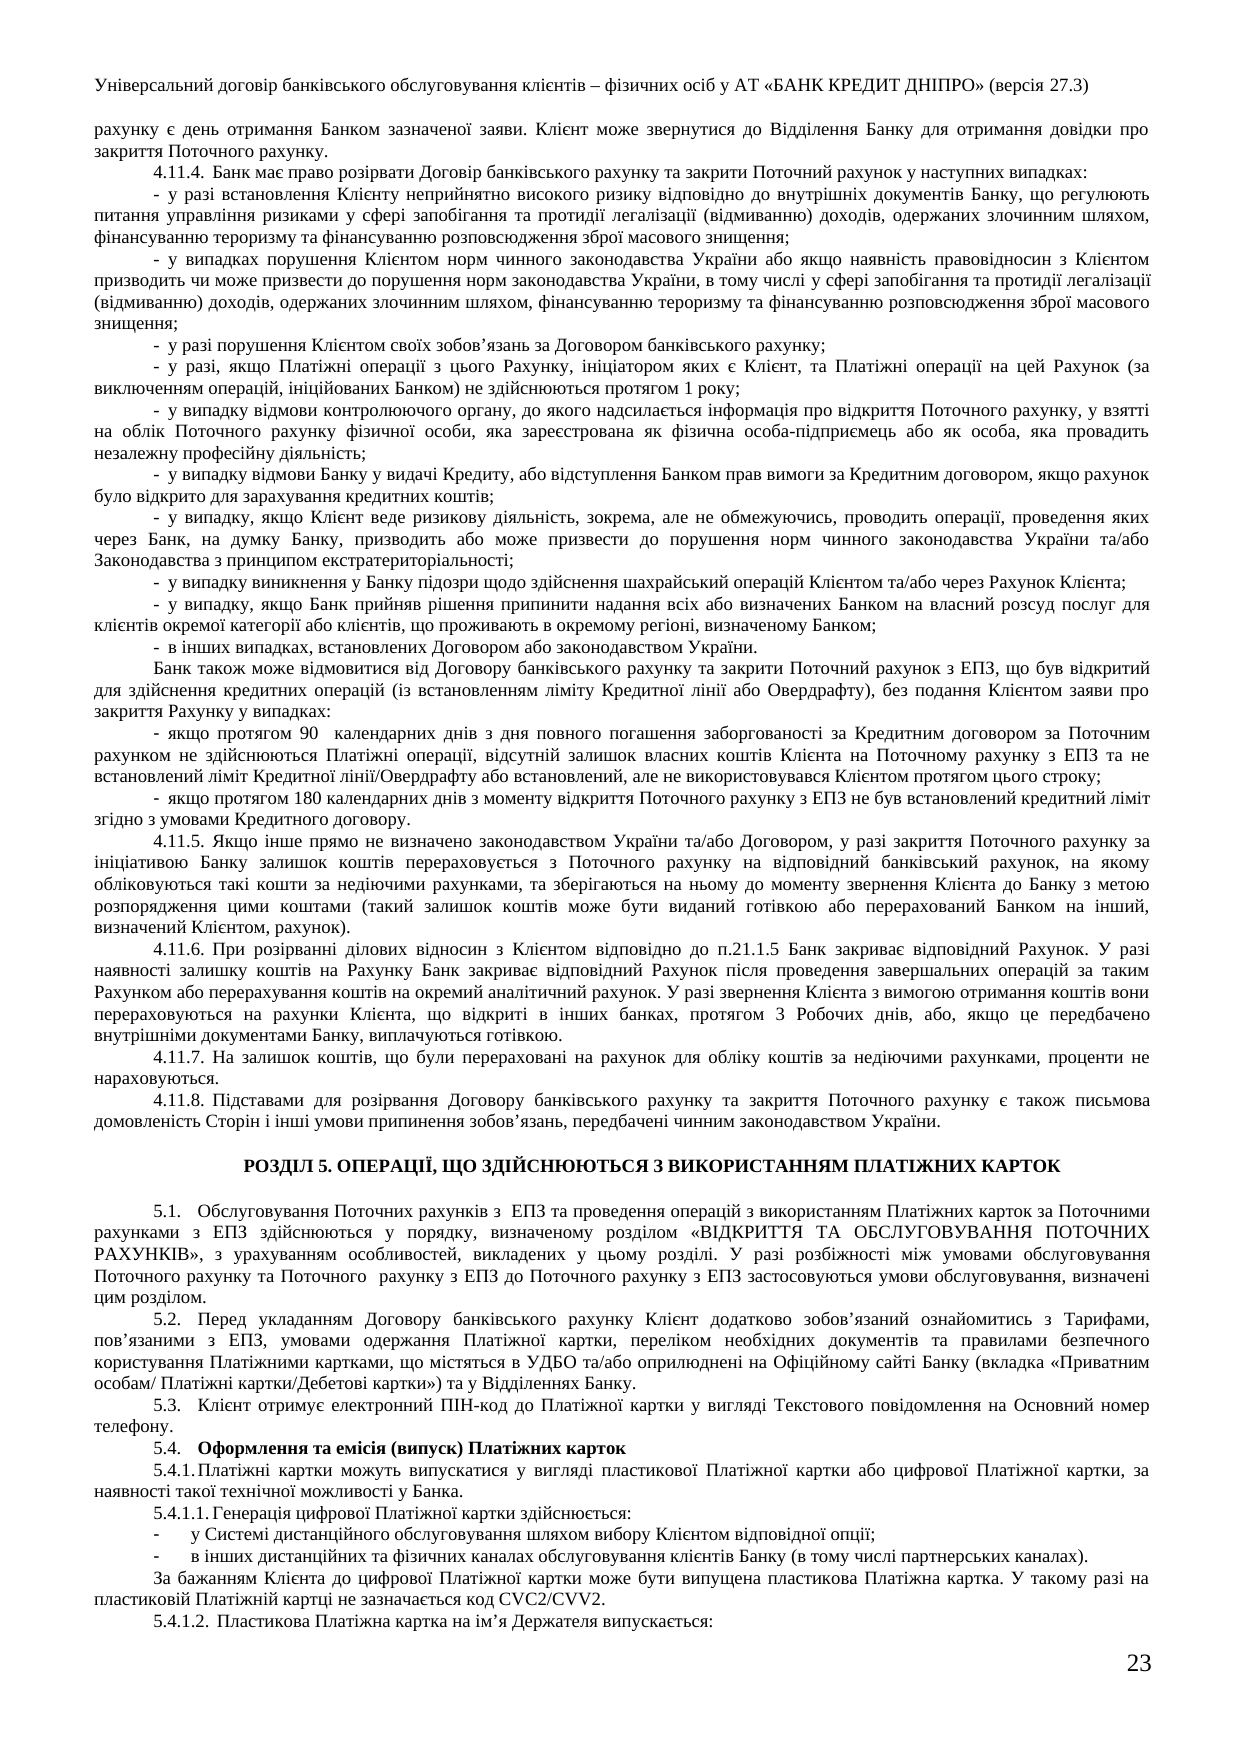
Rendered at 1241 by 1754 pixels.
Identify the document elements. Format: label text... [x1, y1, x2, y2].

list у випадку відмови контролюючого органу, до якого надсилається інформація про відкриття Поточного рахунку, у взятті на облік Поточного рахунку фізичної особи, яка зареєстрована як фізична особа-підприємець або як особа, яка провадить незалежну професійну діяльність; [94, 398, 1152, 463]
list Підставами для розірвання Договору банківського рахунку та закриття Поточного рахунку є також письмова домовленість Сторін і інші умови припинення зобов’язань, передбачені чинним законодавством України. [94, 1089, 1152, 1132]
list у випадку, якщо Банк прийняв рішення припинити надання всіх або визначених Банком на власний розсуд послуг для клієнтів окремої категорії або клієнтів, що проживають в окремому регіоні, визначеному Банком; [94, 592, 1152, 636]
list Оформлення та емісія (випуск) Платіжних карток [94, 1437, 1152, 1458]
list Генерація цифрової Платіжної картки здійснюється: [94, 1502, 1152, 1523]
list у Системі дистанційного обслуговування шляхом вибору Клієнтом відповідної опції; [153, 1523, 1152, 1545]
list у випадках порушення Клієнтом норм чинного законодавства України або якщо наявність правовідносин з Клієнтом призводить чи може призвести до порушення норм законодавства України, в тому числі у сфері запобігання та протидії легалізації (відмиванню) доходів, одержаних злочинним шляхом, фінансуванню тероризму та фінансуванню розповсюдження зброї масового знищення; [94, 247, 1152, 334]
list в інших дистанційних та фізичних каналах обслуговування клієнтів Банку (в тому числі партнерських каналах). [153, 1545, 1152, 1567]
list Клієнт отримує електронний ПІН-код до Платіжної картки у вигляді Текстового повідомлення на Основний номер телефону. [94, 1394, 1152, 1437]
list Банк має право розірвати Договір банківського рахунку та закрити Поточний рахунок у наступних випадках: [94, 161, 1152, 183]
list На залишок коштів, що були перераховані на рахунок для обліку коштів за недіючими рахунками, проценти не нараховуються. [94, 1046, 1152, 1089]
text Банк також може відмовитися від Договору банківського рахунку та закрити Поточний рахунок з ЕПЗ, що був відкритий для здійснення кредитних операцій (із встановленням ліміту Кредитної лінії або Овердрафту), без подання Клієнтом заяви про закриття Рахунку у випадках: [94, 657, 1152, 722]
list у випадку відмови Банку у видачі Кредиту, або відступлення Банком прав вимоги за Кредитним договором, якщо рахунок було відкрито для зарахування кредитних коштів; [94, 463, 1152, 506]
list у разі, якщо Платіжні операції з цього Рахунку, ініціатором яких є Клієнт, та Платіжні операції на цей Рахунок (за виключенням операцій, ініційованих Банком) не здійснюються протягом 1 року; [94, 355, 1152, 398]
list в інших випадках, встановлених Договором або законодавством України. [94, 636, 1152, 657]
list За бажанням Клієнта до цифрової Платіжної картки може бути випущена пластикова Платіжна картка. У такому разі на пластиковій Платіжній картці не зазначається код CVC2/CVV2. [94, 1567, 1152, 1610]
list у випадку виникнення у Банку підозри щодо здійснення шахрайський операцій Клієнтом та/або через Рахунок Клієнта; [94, 571, 1152, 592]
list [94, 118, 1152, 161]
list Платіжні картки можуть випускатися у вигляді пластикової Платіжної картки або цифрової Платіжної картки, за наявності такої технічної можливості у Банка. [94, 1458, 1152, 1502]
list Перед укладанням Договору банківського рахунку Клієнт додатково зобов’язаний ознайомитись з Тарифами, пов’язаними з ЕПЗ, умовами одержання Платіжної картки, переліком необхідних документів та правилами безпечного користування Платіжними картками, що містяться в УДБО та/або оприлюднені на Офіційному сайті Банку (вкладка «Приватним особам/ Платіжні картки/Дебетові картки») та у Відділеннях Банку. [94, 1308, 1152, 1394]
list якщо протягом 90 календарних днів з дня повного погашення заборгованості за Кредитним договором за Поточним рахунком не здійснюються Платіжні операції, відсутній залишок власних коштів Клієнта на Поточному рахунку з ЕПЗ та не встановлений ліміт Кредитної лінії/Овердрафту або встановлений, але не використовувався Клієнтом протягом цього строку; [94, 722, 1152, 787]
list якщо протягом 180 календарних днів з моменту відкриття Поточного рахунку з ЕПЗ не був встановлений кредитний ліміт згідно з умовами Кредитного договору. [94, 787, 1152, 830]
list у випадку, якщо Клієнт веде ризикову діяльність, зокрема, але не обмежуючись, проводить операції, проведення яких через Банк, на думку Банку, призводить або може призвести до порушення норм чинного законодавства України та/або Законодавства з принципом екстратериторіальності; [94, 506, 1152, 571]
list Якщо інше прямо не визначено законодавством України та/або Договором, у разі закриття Поточного рахунку за ініціативою Банку залишок коштів перераховується з Поточного рахунку на відповідний банківський рахунок, на якому обліковуються такі кошти за недіючими рахунками, та зберігаються на ньому до моменту звернення Клієнта до Банку з метою розпорядження цими коштами (такий залишок коштів може бути виданий готівкою або перерахований Банком на інший, визначений Клієнтом, рахунок). [94, 830, 1152, 938]
text РОЗДІЛ 5. ОПЕРАЦІЇ, ЩО ЗДІЙСНЮЮТЬСЯ З ВИКОРИСТАННЯМ ПЛАТІЖНИХ КАРТОК [94, 1155, 1152, 1177]
list При розірванні ділових відносин з Клієнтом відповідно до п.21.1.5 Банк закриває відповідний Рахунок. У разі наявності залишку коштів на Рахунку Банк закриває відповідний Рахунок після проведення завершальних операцій за таким Рахунком або перерахування коштів на окремий аналітичний рахунок. У разі звернення Клієнта з вимогою отримання коштів вони перераховуються на рахунки Клієнта, що відкриті в інших банках, протягом 3 Робочих днів, або, якщо це передбачено внутрішніми документами Банку, виплачуються готівкою. [94, 938, 1152, 1046]
list у разі порушення Клієнтом своїх зобов’язань за Договором банківського рахунку; [94, 334, 1152, 355]
list у разі встановлення Клієнту неприйнятно високого ризику відповідно до внутрішніх документів Банку, що регулюють питання управління ризиками у сфері запобігання та протидії легалізації (відмиванню) доходів, одержаних злочинним шляхом, фінансуванню тероризму та фінансуванню розповсюдження зброї масового знищення; [94, 183, 1152, 247]
list Обслуговування Поточних рахунків з ЕПЗ та проведення операцій з використанням Платіжних карток за Поточними рахунками з ЕПЗ здійснюються у порядку, визначеному розділом «ВІДКРИТТЯ ТА ОБСЛУГОВУВАННЯ ПОТОЧНИХ РАХУНКІВ», з урахуванням особливостей, викладених у цьому розділі. У разі розбіжності між умовами обслуговування Поточного рахунку та Поточного рахунку з ЕПЗ до Поточного рахунку з ЕПЗ застосовуються умови обслуговування, визначені цим розділом. [94, 1200, 1152, 1308]
list Пластикова Платіжна картка на ім’я Держателя випускається: [94, 1610, 1152, 1631]
